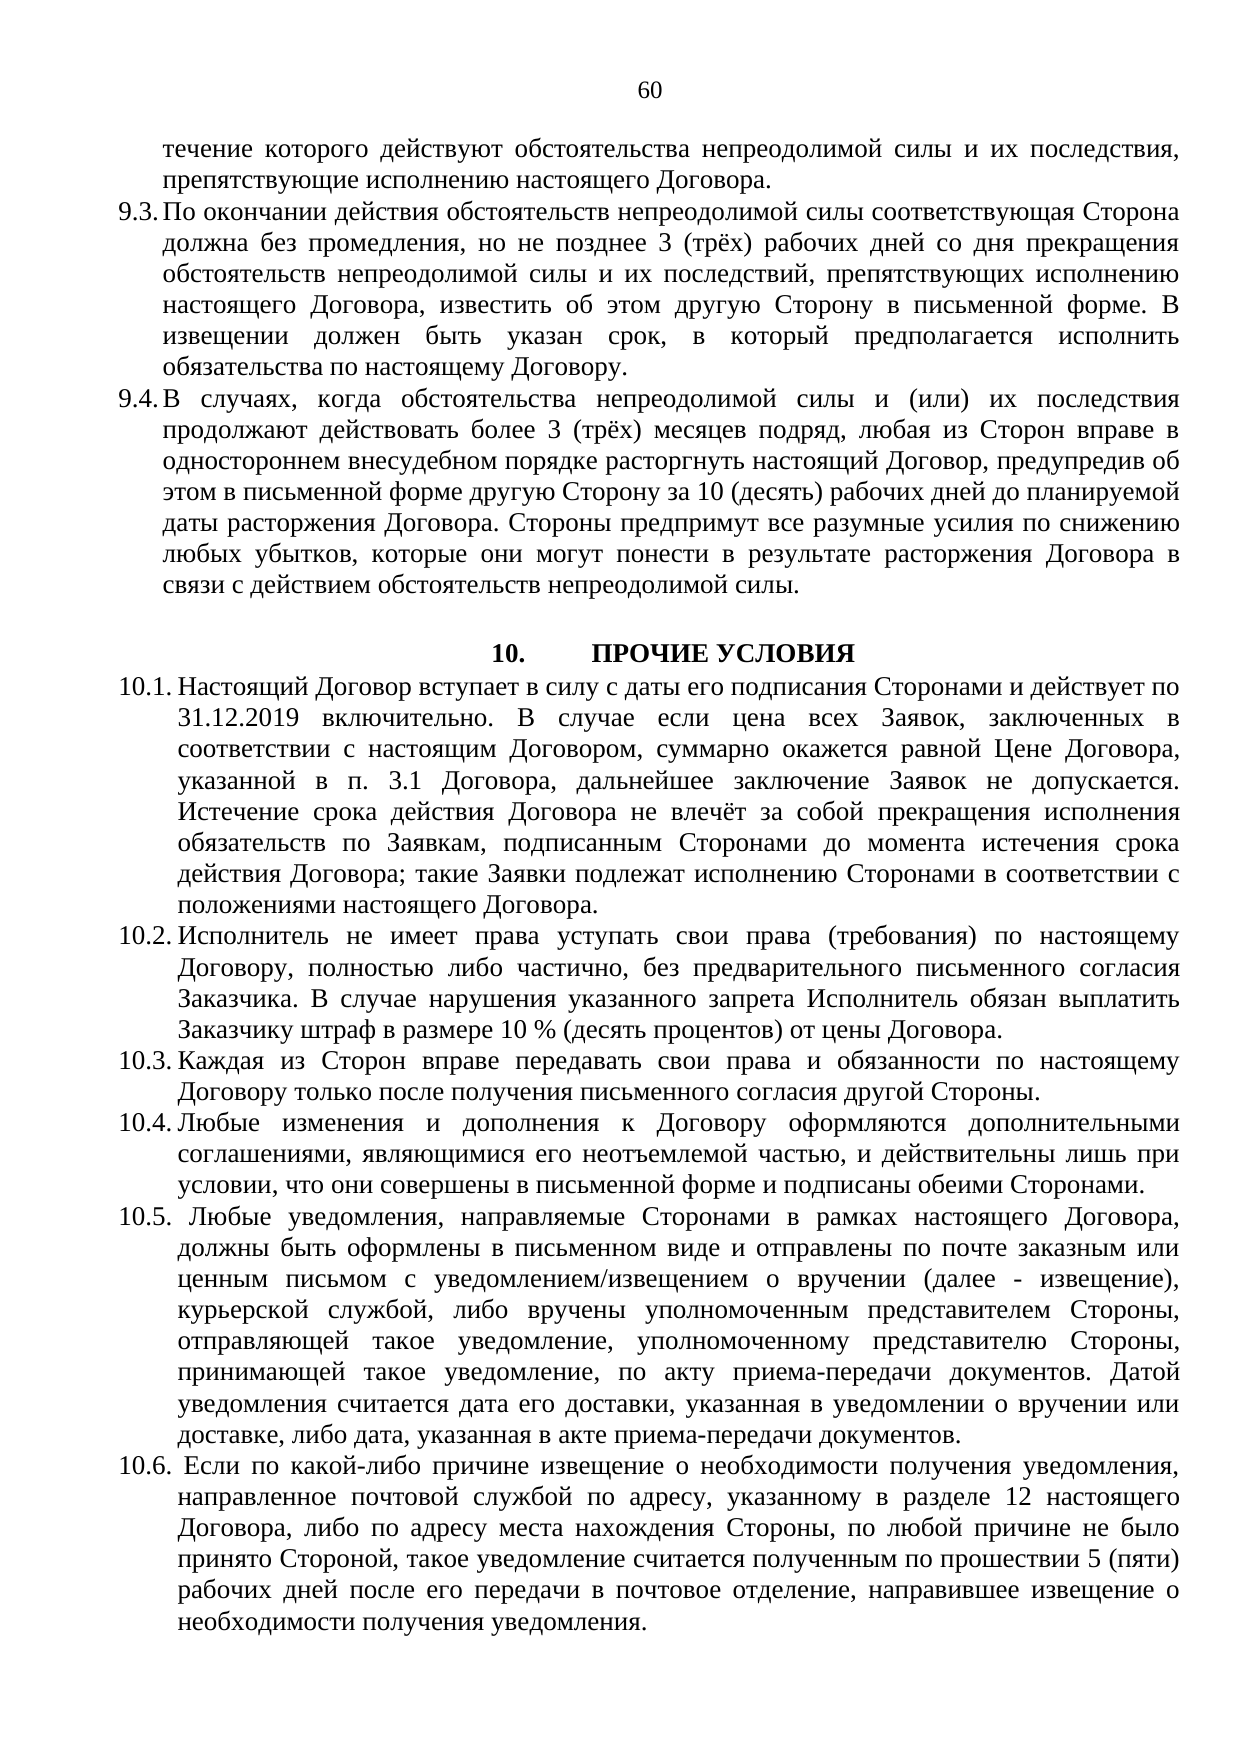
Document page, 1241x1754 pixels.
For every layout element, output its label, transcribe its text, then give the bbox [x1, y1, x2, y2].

text 10.3. Каждая из Сторон вправе передавать свои права и обязанности по настоящему Договору только после получения письменного согласия другой Стороны. [118, 1044, 1181, 1106]
text 10.2. Исполнитель не имеет права уступать свои права (требования) по настоящему Договору, полностью либо частично, без предварительного письменного согласия Заказчика. В случае нарушения указанного запрета Исполнитель обязан выплатить Заказчику штраф в размере 10 % (десять процентов) от цены Договора. [118, 919, 1181, 1044]
text 10. ПРОЧИЕ УСЛОВИЯ [165, 637, 1181, 668]
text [118, 132, 1181, 195]
text 10.4. Любые изменения и дополнения к Договору оформляются дополнительными соглашениями, являющимися его неотъемлемой частью, и действительны лишь при условии, что они совершены в письменной форме и подписаны обеими Сторонами. [118, 1106, 1181, 1200]
text 10.6. Если по какой-либо причине извещение о необходимости получения уведомления, направленное почтовой службой по адресу, указанному в разделе 12 настоящего Договора, либо по адресу места нахождения Стороны, по любой причине не было принято Стороной, такое уведомление считается полученным по прошествии 5 (пяти) рабочих дней после его передачи в почтовое отделение, направившее извещение о необходимости получения уведомления. [118, 1449, 1181, 1636]
text 9.4. В случаях, когда обстоятельства непреодолимой силы и (или) их последствия продолжают действовать более 3 (трёх) месяцев подряд, любая из Сторон вправе в одностороннем внесудебном порядке расторгнуть настоящий Договор, предупредив об этом в письменной форме другую Сторону за 10 (десять) рабочих дней до планируемой даты расторжения Договора. Стороны предпримут все разумные усилия по снижению любых убытков, которые они могут понести в результате расторжения Договора в связи с действием обстоятельств непреодолимой силы. [118, 382, 1181, 600]
text 10.1. Настоящий Договор вступает в силу с даты его подписания Сторонами и действует по 31.12.2019 включительно. В случае если цена всех Заявок, заключенных в соответствии с настоящим Договором, суммарно окажется равной Цене Договора, указанной в п. 3.1 Договора, дальнейшее заключение Заявок не допускается. Истечение срока действия Договора не влечёт за собой прекращения исполнения обязательств по Заявкам, подписанным Сторонами до момента истечения срока действия Договора; такие Заявки подлежат исполнению Сторонами в соответствии с положениями настоящего Договора. [118, 670, 1181, 919]
text 10.5. Любые уведомления, направляемые Сторонами в рамках настоящего Договора, должны быть оформлены в письменном виде и отправлены по почте заказным или ценным письмом с уведомлением/извещением о вручении (далее - извещение), курьерской службой, либо вручены уполномоченным представителем Стороны, отправляющей такое уведомление, уполномоченному представителю Стороны, принимающей такое уведомление, по акту приема-передачи документов. Датой уведомления считается дата его доставки, указанная в уведомлении о вручении или доставке, либо дата, указанная в акте приема-передачи документов. [118, 1200, 1181, 1449]
text 9.3. По окончании действия обстоятельств непреодолимой силы соответствующая Сторона должна без промедления, но не позднее 3 (трёх) рабочих дней со дня прекращения обстоятельств непреодолимой силы и их последствий, препятствующих исполнению настоящего Договора, известить об этом другую Сторону в письменной форме. В извещении должен быть указан срок, в который предполагается исполнить обязательства по настоящему Договору. [118, 195, 1181, 382]
